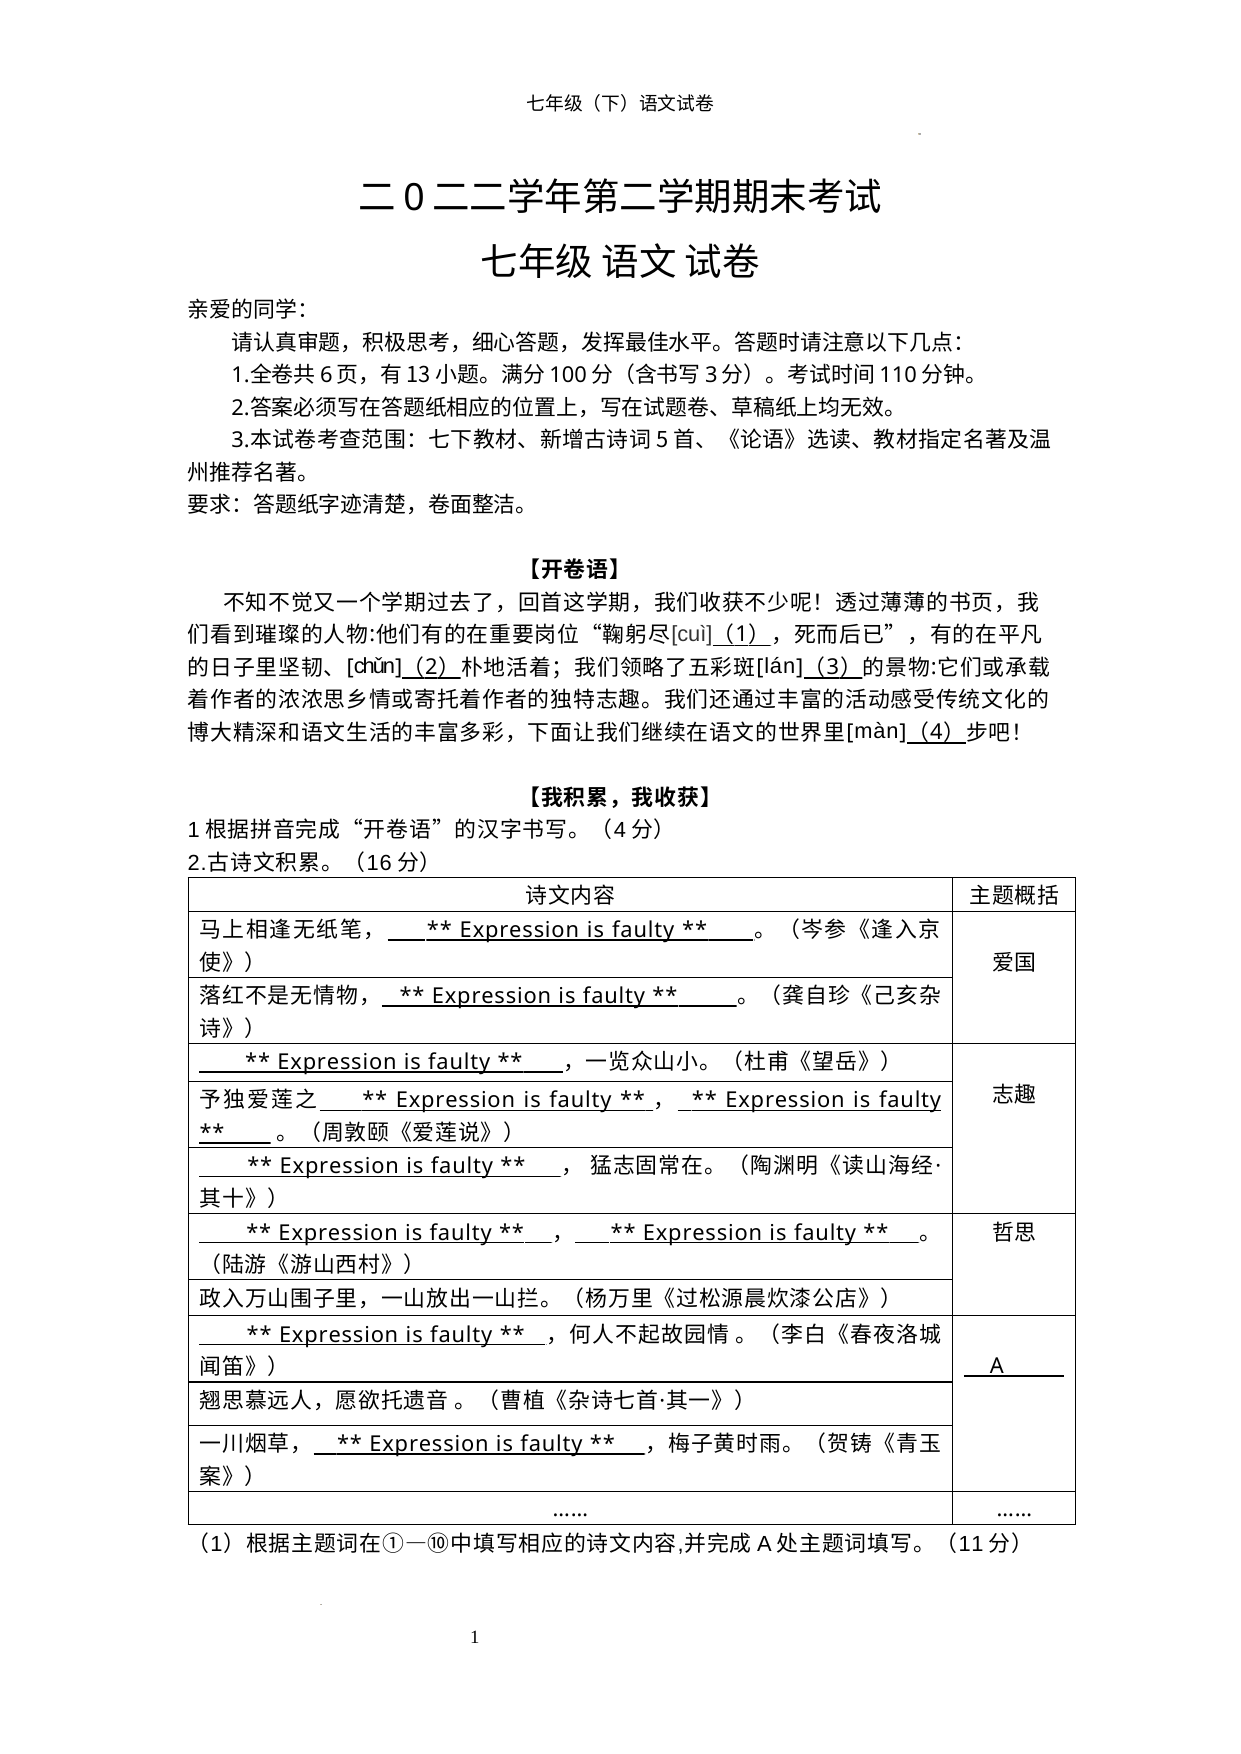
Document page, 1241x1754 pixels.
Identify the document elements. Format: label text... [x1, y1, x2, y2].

table_cell 翘思慕远人，愿欲托遗音 。（曹植《杂诗七首·其一》） [189, 1383, 952, 1425]
text 七年级 语文 试卷 [187, 227, 1053, 292]
text 【我积累，我收获】 [187, 779, 1053, 812]
table_cell 政入万山围子里，一山放出一山拦。（杨万里《过松源晨炊漆公店》） [189, 1280, 952, 1315]
table_cell ③ ，一览众山小。（杜甫《望岳》） [189, 1044, 952, 1081]
text 亲爱的同学： [187, 292, 1053, 324]
text 二0二二学年第二学期期末考试 [187, 162, 1053, 227]
text 【开卷语】 [187, 552, 1053, 584]
text 2.答案必须写在答题纸相应的位置上，写在试题卷、草稿纸上均无效。 [187, 389, 1053, 422]
table_cell 哲思 [953, 1214, 1075, 1315]
table_cell ⑨ ，何人不起故园情 。（李白《春夜洛城闻笛》） [189, 1316, 952, 1381]
table_cell …… [953, 1492, 1075, 1524]
text 3.本试卷考查范围：七下教材、新增古诗词5首、《论语》选读、教材指定名著及温州推荐名著。 [187, 422, 1053, 487]
table_cell A [953, 1316, 1075, 1491]
table_cell …… [189, 1492, 952, 1524]
text 不知不觉又一个学期过去了，回首这学期，我们收获不少呢！透过薄薄的书页，我们看到璀璨的人物:他们有的在重要岗位“鞠躬尽[cuì]（1），死而后已”，有的在平凡的日子里坚韧、[chǔn]（2）朴地活着；我们领略了五彩斑[lán]（3）的景物:它们或承载着作者的浓浓思乡情或寄托着作者的独特志趣。我们还通过丰富的活动感受传统文化的博大精深和语文生活的丰富多彩，下面让我们继续在语文的世界里[màn]（4）步吧！ [187, 584, 1053, 747]
text 请认真审题，积极思考，细心答题，发挥最佳水平。答题时请注意以下几点： [187, 324, 1053, 357]
text 2.古诗文积累。（16分） [187, 844, 1053, 877]
text 1.全卷共6页，有13小题。满分100分（含书写3分）。考试时间110分钟。 [187, 357, 1053, 389]
table_cell 马上相逢无纸笔， ① 。（岑参《逢入京使》） [189, 912, 952, 977]
text 1根据拼音完成“开卷语”的汉字书写。（4分） [187, 812, 1053, 844]
table_header 诗文内容 [189, 878, 952, 911]
table_cell 爱国 [953, 912, 1075, 1043]
table_header 主题概括 [953, 878, 1075, 911]
text 要求：答题纸字迹清楚，卷面整洁。 [187, 487, 1053, 519]
table_cell 落红不是无情物， ② 。（龚自珍《己亥杂诗》） [189, 978, 952, 1043]
table_cell 志趣 [953, 1044, 1075, 1213]
table_cell 予独爱莲之 ④ ， ⑤ 。（周敦颐《爱莲说》） [189, 1082, 952, 1147]
text （1）根据主题词在①—⑩中填写相应的诗文内容,并完成A处主题词填写。（11分） [187, 1525, 1053, 1558]
table_cell ⑦ ， ⑧ 。（陆游《游山西村》） [189, 1214, 952, 1279]
table_cell 一川烟草， ⑩ ，梅子黄时雨。（贺铸《青玉案》） [189, 1426, 952, 1491]
table_cell ⑥ ， 猛志固常在。（陶渊明《读山海经·其十》） [189, 1148, 952, 1213]
